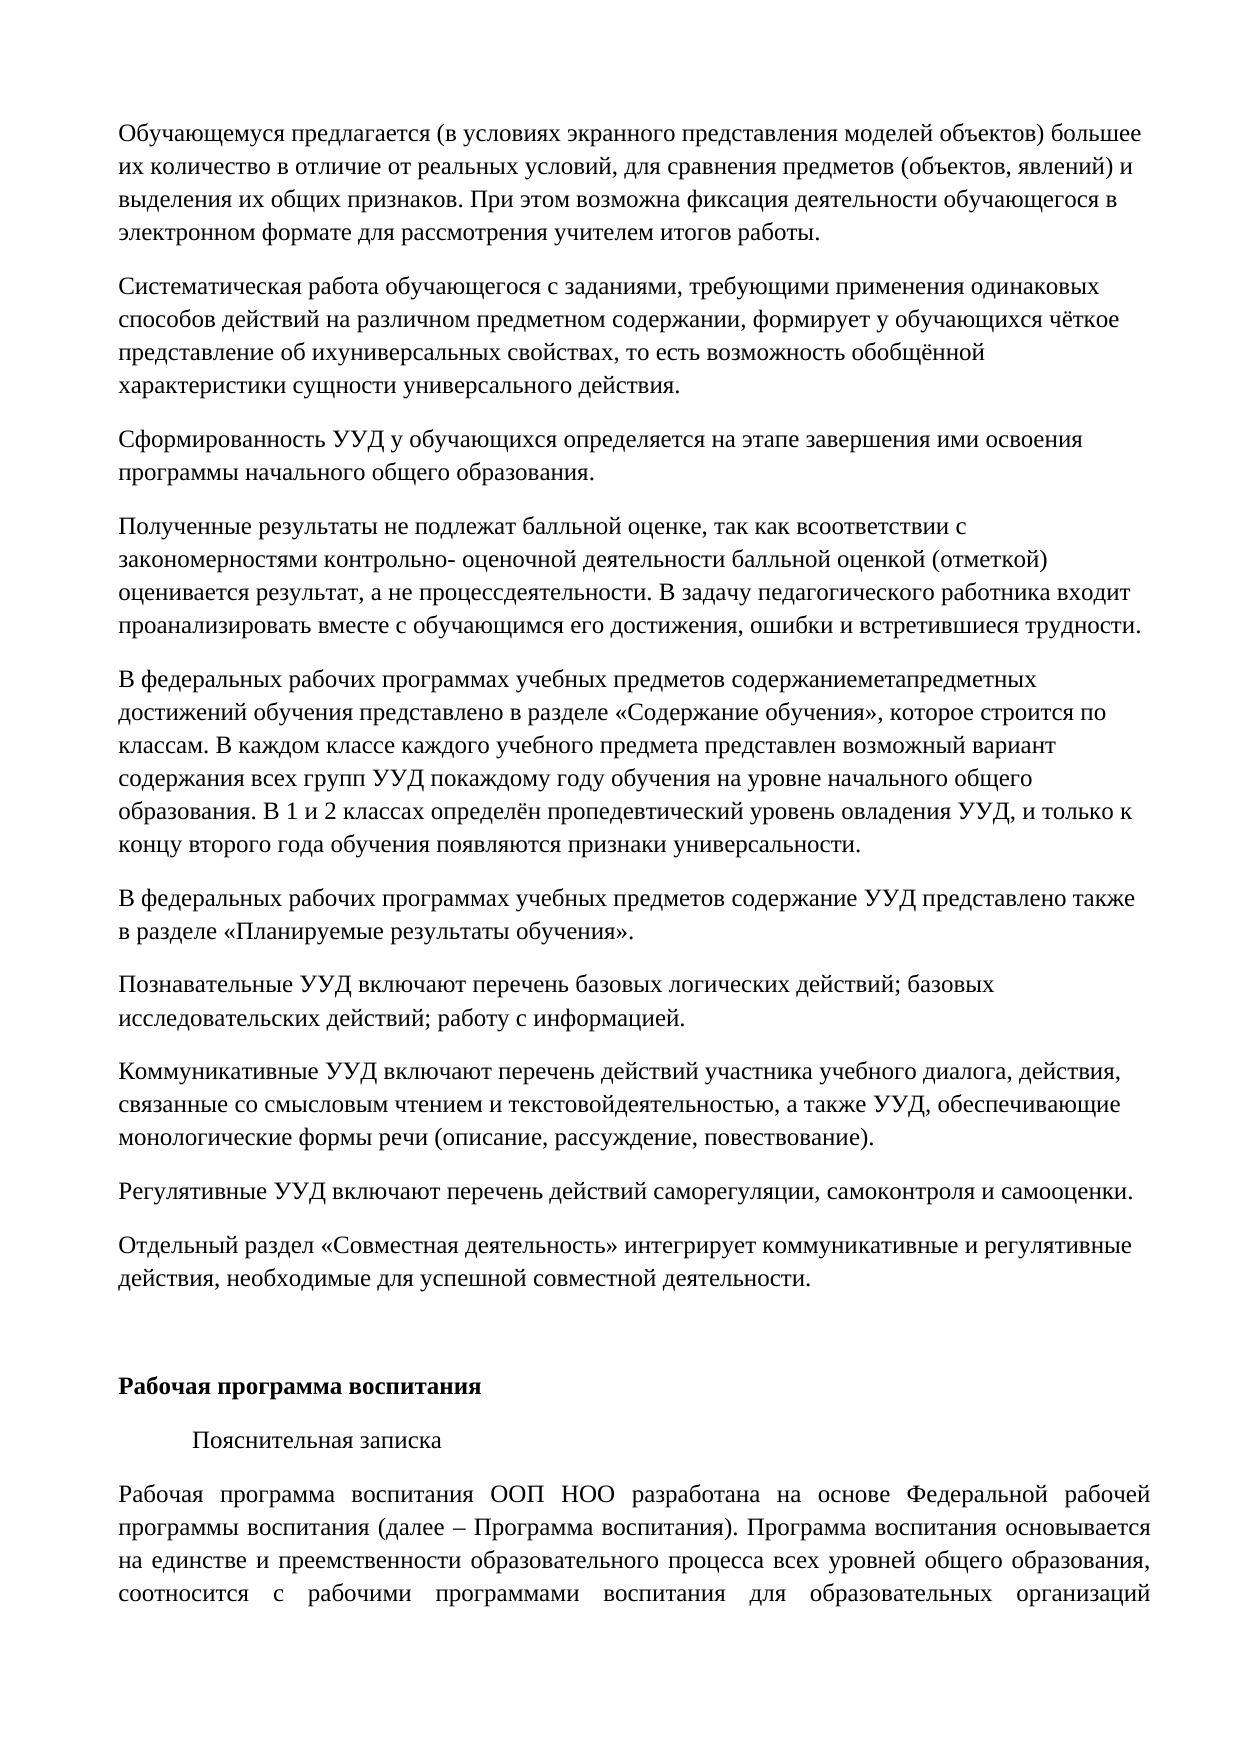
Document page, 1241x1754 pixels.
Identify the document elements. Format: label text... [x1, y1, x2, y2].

text Обучающемуся предлагается (в условиях экранного представления моделей объектов) большее их количество в отличие от реальных условий, для сравнения предметов (объектов, явлений) и выделения их общих признаков. При этом возможна фиксация деятельности обучающегося в электронном формате для рассмотрения учителем итогов работы. [118, 118, 1152, 246]
text В федеральных рабочих программах учебных предметов содержаниеметапредметных достижений обучения представлено в разделе «Содержание обучения», которое строится по классам. В каждом классе каждого учебного предмета представлен возможный вариант содержания всех групп УУД покаждому году обучения на уровне начального общего образования. В 1 и 2 классах определён пропедевтический уровень овладения УУД, и только к концу второго года обучения появляются признаки универсальности. [118, 664, 1152, 858]
text Систематическая работа обучающегося с заданиями, требующими применения одинаковых способов действий на различном предметном содержании, формирует у обучающихся чёткое представление об ихуниверсальных свойствах, то есть возможность обобщённой характеристики сущности универсального действия. [118, 271, 1152, 399]
text Сформированность УУД у обучающихся определяется на этапе завершения ими освоения программы начального общего образования. [118, 424, 1152, 486]
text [118, 1479, 1152, 1606]
text Полученные результаты не подлежат балльной оценке, так как всоответствии с закономерностями контрольно- оценочной деятельности балльной оценкой (отметкой) оценивается результат, а не процессдеятельности. В задачу педагогического работника входит проанализировать вместе с обучающимся его достижения, ошибки и встретившиеся трудности. [118, 511, 1152, 639]
text В федеральных рабочих программах учебных предметов содержание УУД представлено также в разделе «Планируемые результаты обучения». [118, 883, 1152, 944]
text Рабочая программа воспитания [118, 1371, 1152, 1400]
text Отдельный раздел «Совместная деятельность» интегрирует коммуникативные и регулятивные действия, необходимые для успешной совместной деятельности. [118, 1230, 1152, 1292]
text Регулятивные УУД включают перечень действий саморегуляции, самоконтроля и самооценки. [118, 1176, 1152, 1205]
text Познавательные УУД включают перечень базовых логических действий; базовых исследовательских действий; работу с информацией. [118, 969, 1152, 1031]
text Пояснительная записка [118, 1425, 1152, 1453]
text Коммуникативные УУД включают перечень действий участника учебного диалога, действия, связанные со смысловым чтением и текстовойдеятельностью, а также УУД, обеспечивающие монологические формы речи (описание, рассуждение, повествование). [118, 1056, 1152, 1151]
